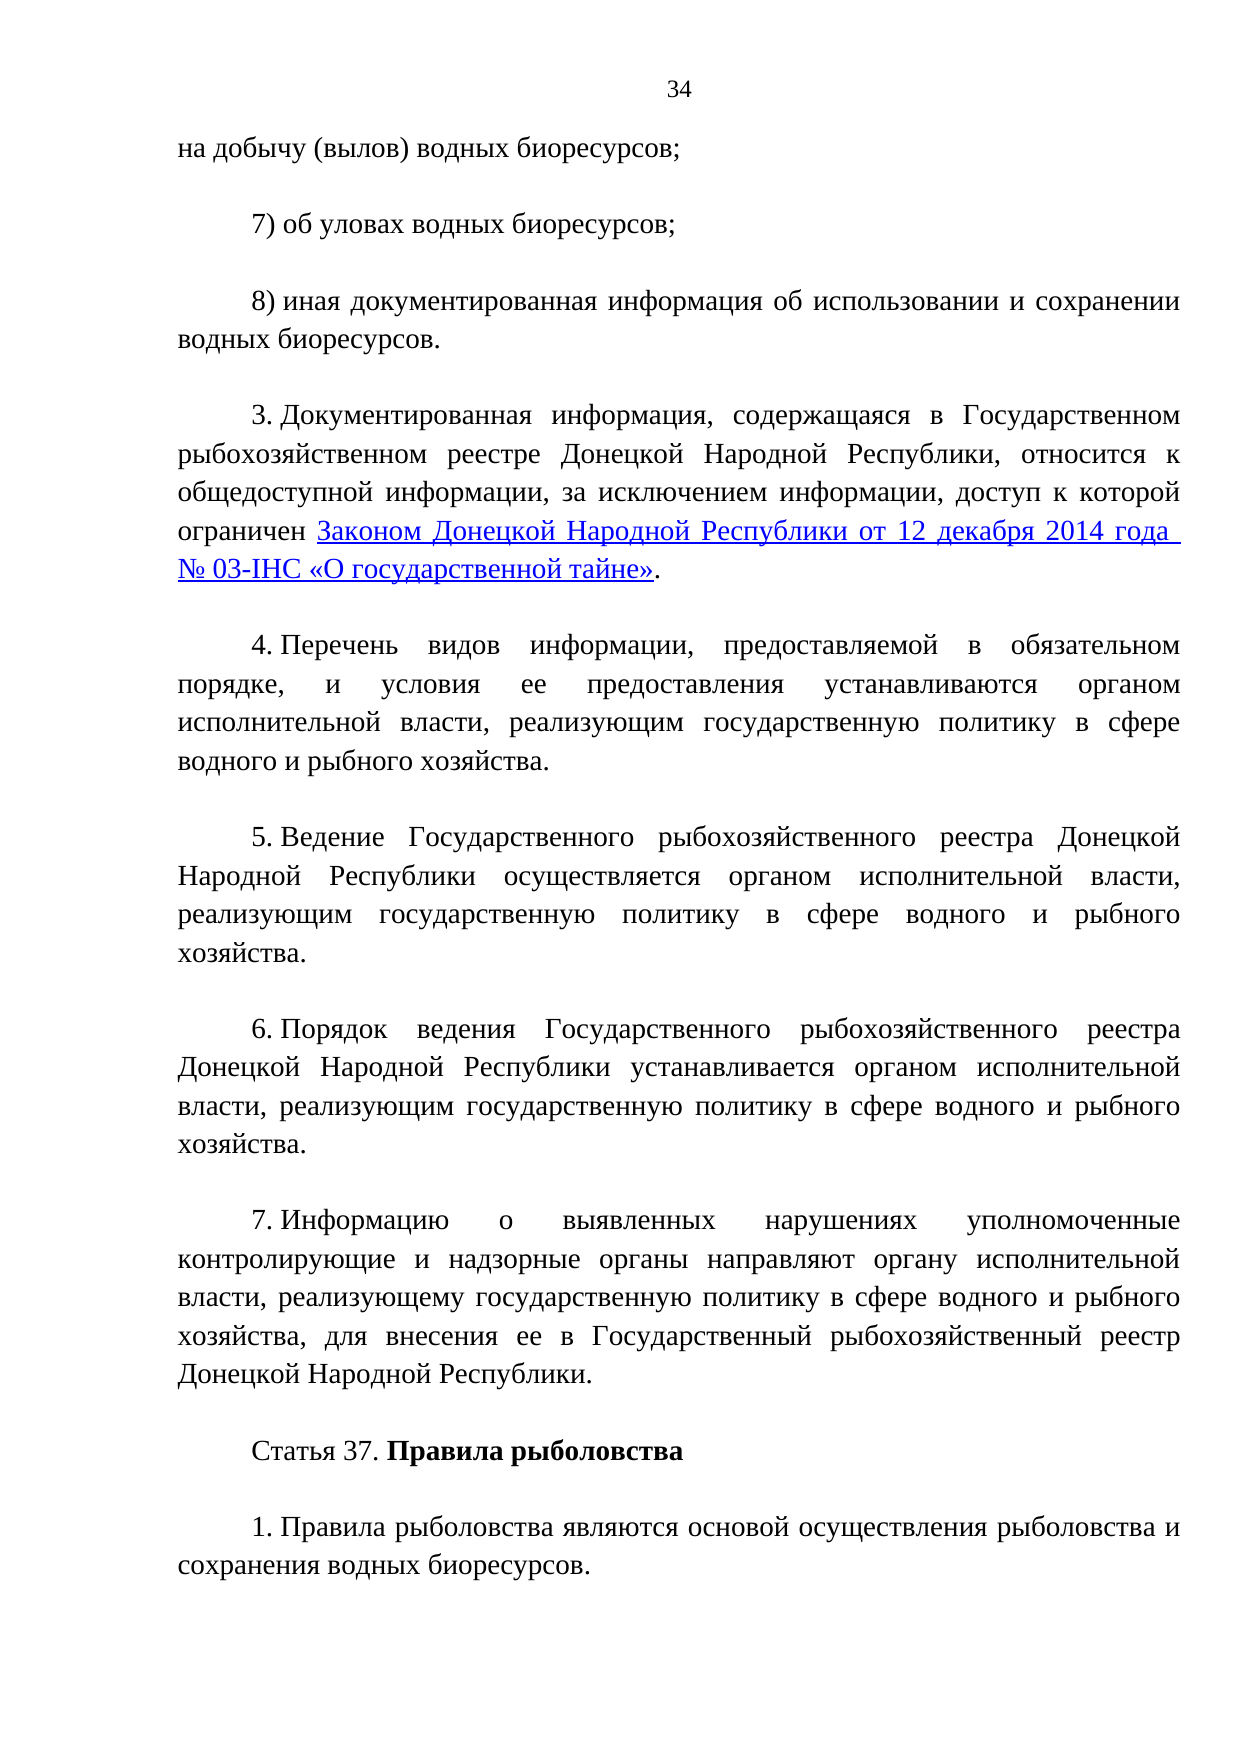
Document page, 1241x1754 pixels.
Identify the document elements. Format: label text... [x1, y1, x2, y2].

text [177, 131, 1181, 164]
text 6. Порядок ведения Государственного рыбохозяйственного реестра Донецкой Народной Республики устанавливается органом исполнительной власти, реализующим государственную политику в сфере водного и рыбного хозяйства. [177, 1011, 1181, 1160]
text 7) об уловах водных биоресурсов; [177, 207, 1181, 240]
text 1. Правила рыболовства являются основой осуществления рыболовства и сохранения водных биоресурсов. [177, 1509, 1181, 1581]
text 5. Ведение Государственного рыбохозяйственного реестра Донецкой Народной Республики осуществляется органом исполнительной власти, реализующим государственную политику в сфере водного и рыбного хозяйства. [177, 819, 1181, 968]
text 7. Информацию о выявленных нарушениях уполномоченные контролирующие и надзорные органы направляют органу исполнительной власти, реализующему государственную политику в сфере водного и рыбного хозяйства, для внесения ее в Государственный рыбохозяйственный реестр Донецкой Народной Республики. [177, 1202, 1181, 1390]
text 3. Документированная информация, содержащаяся в Государственном рыбохозяйственном реестре Донецкой Народной Республики, относится к общедоступной информации, за исключением информации, доступ к которой ограничен Законом Донецкой Народной Республики от 12 декабря 2014 года № 03-IНС «О государственной тайне». [177, 397, 1181, 585]
text Статья 37. Правила рыболовства [177, 1433, 1181, 1466]
text 8) иная документированная информация об использовании и сохранении водных биоресурсов. [177, 283, 1181, 355]
text 4. Перечень видов информации, предоставляемой в обязательном порядке, и условия ее предоставления устанавливаются органом исполнительной власти, реализующим государственную политику в сфере водного и рыбного хозяйства. [177, 627, 1181, 777]
